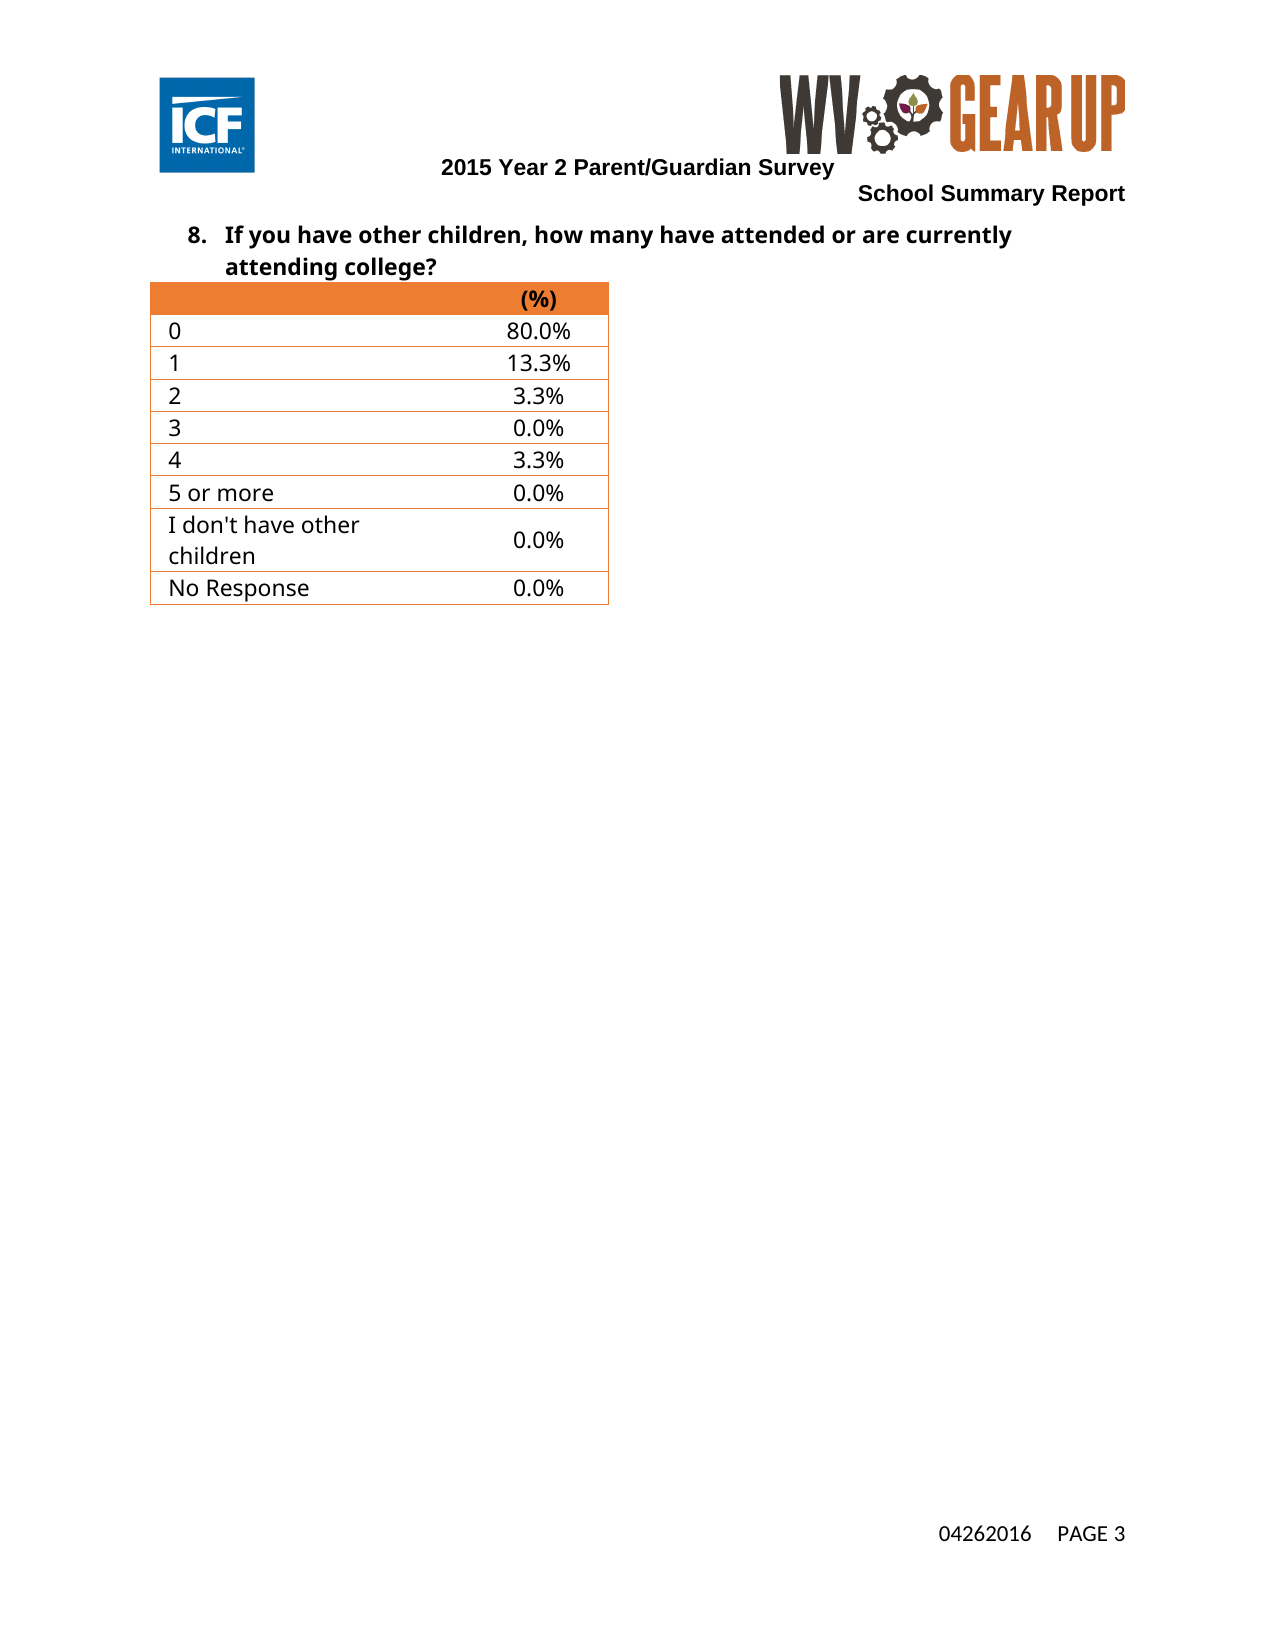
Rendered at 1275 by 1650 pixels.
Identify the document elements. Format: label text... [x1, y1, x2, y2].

table_cell 0.0% [468, 412, 608, 443]
table_cell 4 [151, 444, 468, 475]
table_cell 1 [151, 347, 468, 378]
table_cell I don't have other children [151, 509, 468, 571]
table_cell 0.0% [468, 476, 608, 508]
table_cell 2 [151, 380, 468, 411]
table_header (%) [468, 283, 608, 314]
list If you have other children, how many have attended or are currently attending college? [187, 219, 1125, 282]
table_cell 0 [151, 315, 468, 346]
table_header [151, 283, 468, 314]
picture [157, 75, 258, 176]
table_cell 0.0% [468, 509, 608, 571]
table_cell No Response [151, 572, 468, 603]
table_cell 3.3% [468, 444, 608, 475]
table_cell 3.3% [468, 380, 608, 411]
table_cell 13.3% [468, 347, 608, 378]
table_cell 80.0% [468, 315, 608, 346]
picture [779, 75, 1125, 154]
table_cell 5 or more [151, 476, 468, 508]
table_cell 3 [151, 412, 468, 443]
table_cell 0.0% [468, 572, 608, 603]
